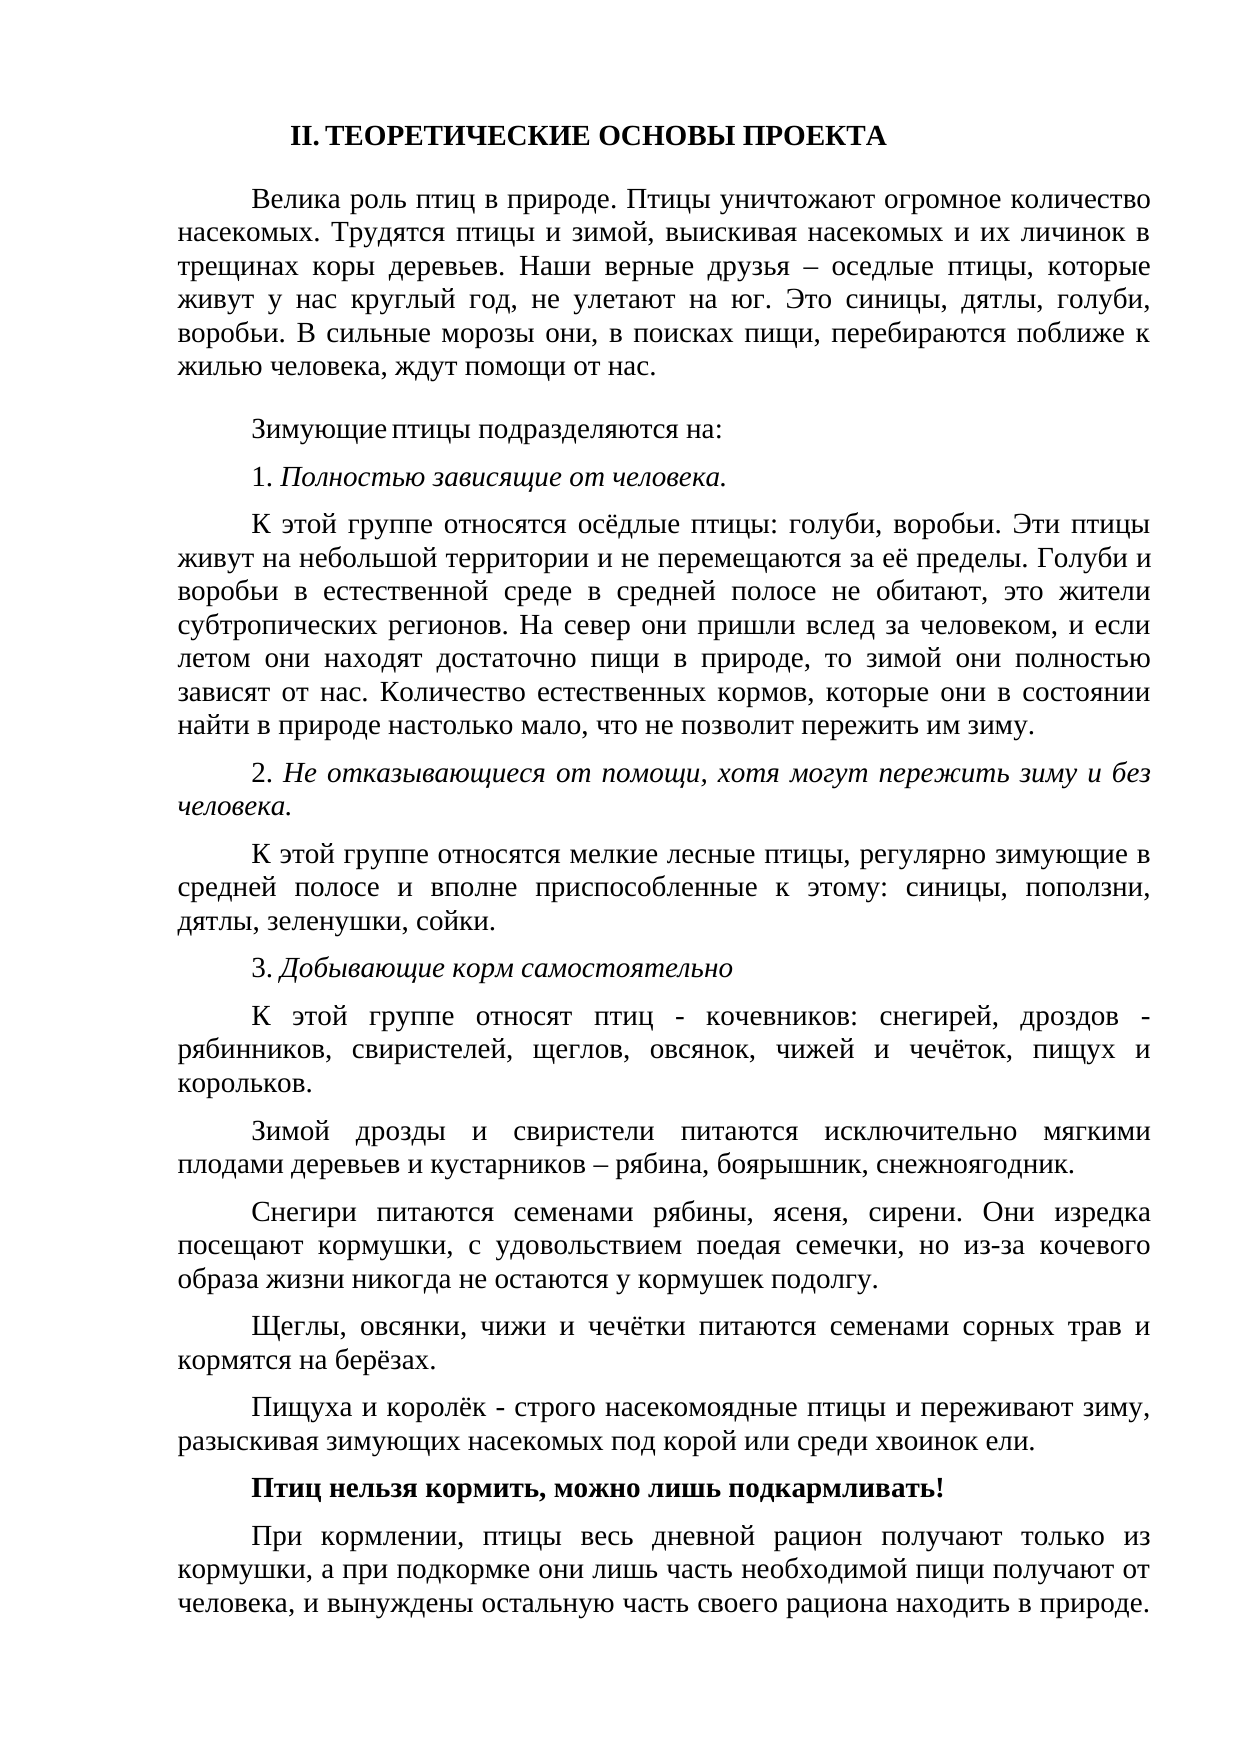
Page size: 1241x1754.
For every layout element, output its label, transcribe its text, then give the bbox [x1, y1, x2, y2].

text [177, 1518, 1152, 1618]
list ТЕОРЕТИЧЕСКИЕ ОСНОВЫ ПРОЕКТА [290, 118, 1152, 152]
text Зимующие птицы подразделяются на: [177, 411, 1152, 445]
text Щеглы, овсянки, чижи и чечётки питаются семенами сорных трав и кормятся на берёзах. [177, 1308, 1152, 1375]
text Зимой дрозды и свиристели питаются исключительно мягкими плодами деревьев и кустарников – рябина, боярышник, снежноягодник. [177, 1113, 1152, 1180]
text 3. Добывающие корм самостоятельно1111 [177, 951, 1152, 984]
text Снегири питаются семенами рябины, ясеня, сирени. Они изредка посещают кормушки, с удовольствием поедая семечки, но из-за кочевого образа жизни никогда не остаются у кормушек подолгу. [177, 1194, 1152, 1294]
text К этой группе относятся мелкие лесные птицы, регулярно зимующие в средней полосе и вполне приспособленные к этому: синицы, поползни, дятлы, зеленушки, сойки. [177, 836, 1152, 937]
text 2. Не отказывающиеся от помощи, хотя могут пережить зиму и без человека. [177, 755, 1152, 822]
text К этой группе относят птиц - кочевников: снегирей, дроздов - рябинников, свиристелей, щеглов, овсянок, чижей и чечёток, пищух и корольков. [177, 998, 1152, 1099]
text Велика роль птиц в природе. Птицы уничтожают огромное количество насекомых. Трудятся птицы и зимой, выискивая насекомых и их личинок в трещинах коры деревьев. Наши верные друзья – оседлые птицы, которые живут у нас круглый год, не улетают на юг. Это синицы, дятлы, голуби, воробьи. В сильные морозы они, в поисках пищи, перебираются поближе к жилью человека, ждут помощи от нас. [177, 181, 1152, 382]
text 1. Полностью зависящие от человека. [177, 459, 1152, 492]
text Птиц нельзя кормить, можно лишь подкармливать! [177, 1470, 1152, 1504]
text К этой группе относятся осёдлые птицы: голуби, воробьи. Эти птицы живут на небольшой территории и не перемещаются за её пределы. Голуби и воробьи в естественной среде в средней полосе не обитают, это жители субтропических регионов. На север они пришли вслед за человеком, и если летом они находят достаточно пищи в природе, то зимой они полностью зависят от нас. Количество естественных кормов, которые они в состоянии найти в природе настолько мало, что не позволит пережить им зиму. [177, 506, 1152, 741]
text Пищуха и королёк - строго насекомоядные птицы и переживают зиму, разыскивая зимующих насекомых под корой или среди хвоинок ели. [177, 1389, 1152, 1456]
